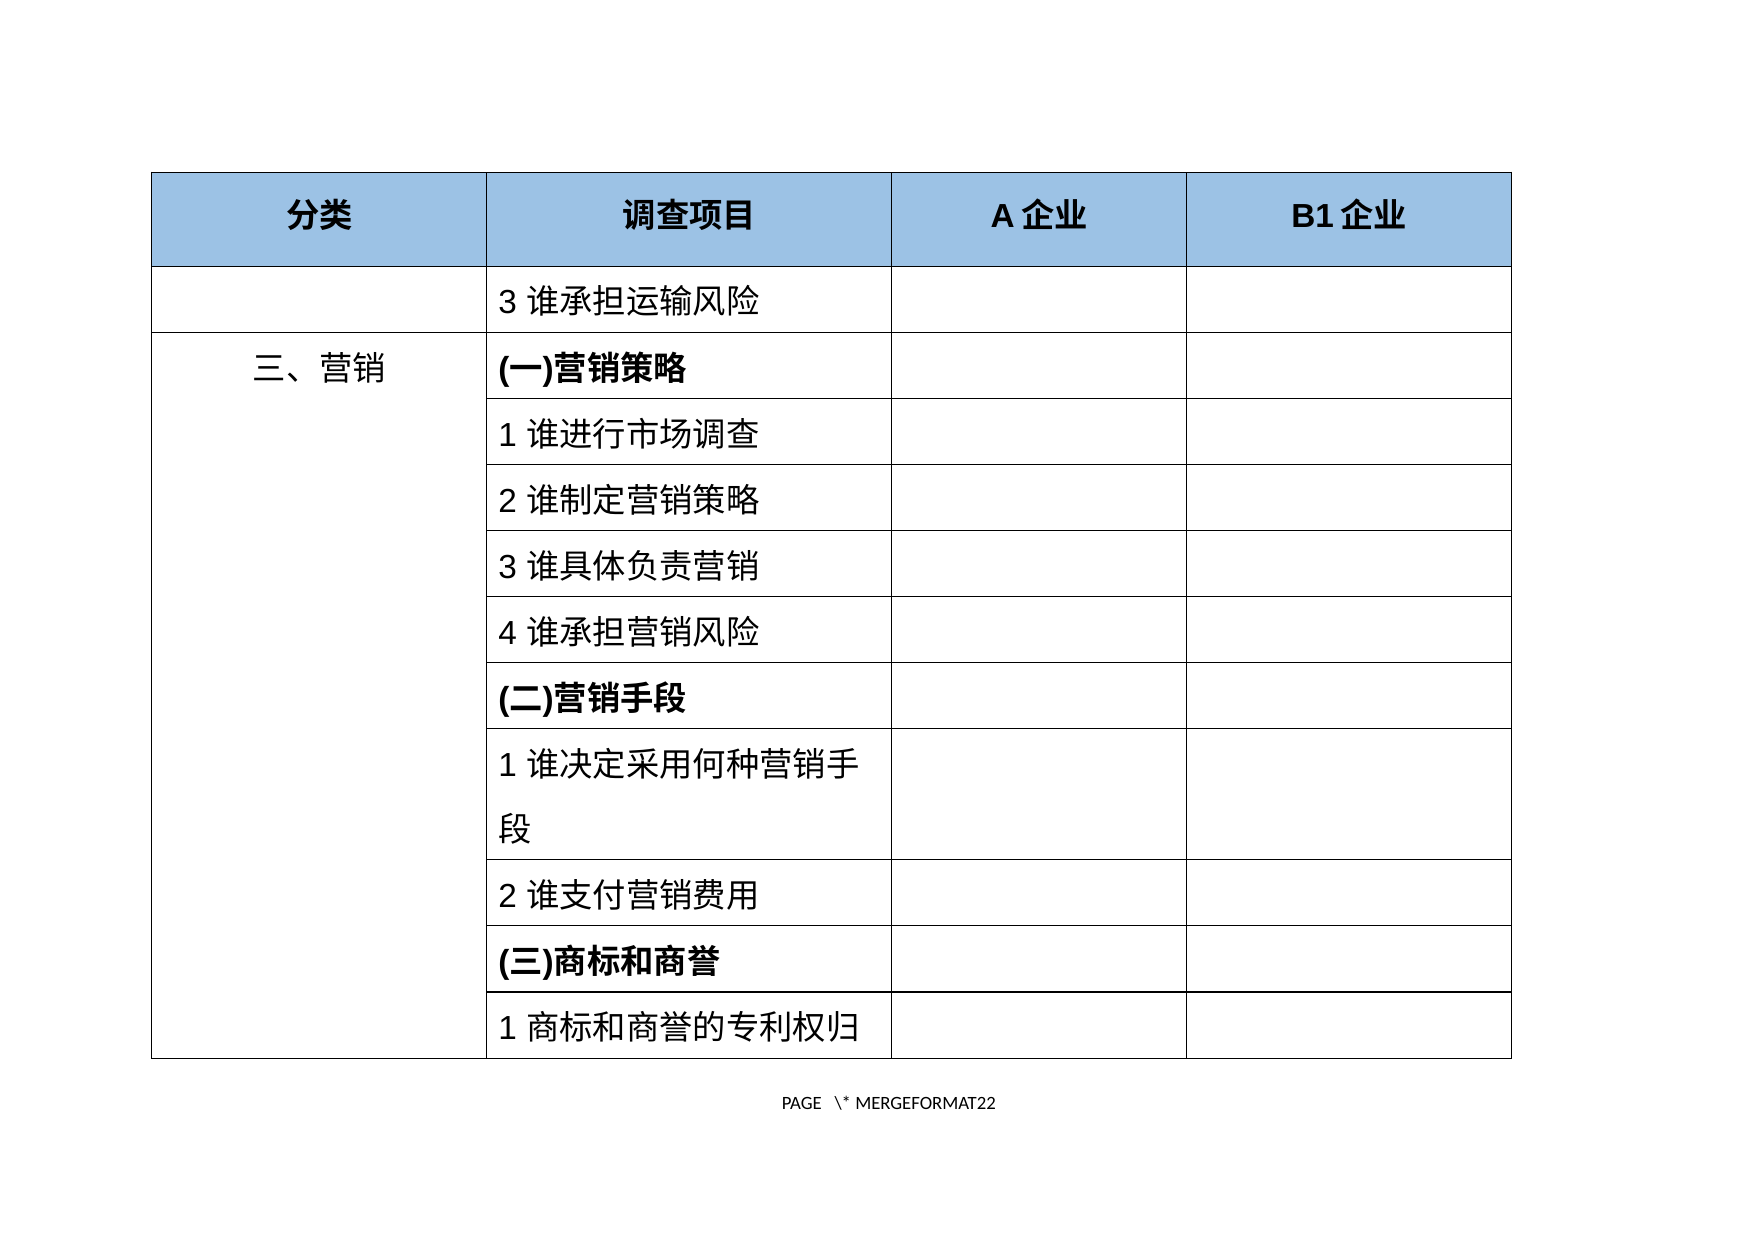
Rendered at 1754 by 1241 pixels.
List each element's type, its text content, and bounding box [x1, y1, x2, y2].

table_cell [892, 267, 1186, 332]
table_cell 3 谁承担运输风险 [487, 267, 891, 332]
table_header 分类 [152, 173, 486, 266]
table_cell [1187, 597, 1511, 662]
table_cell [892, 333, 1186, 398]
table_cell (一)营销策略 [487, 333, 891, 398]
table_header 调查项目 [487, 173, 891, 266]
table_cell [1187, 993, 1511, 1057]
table_cell 1 谁决定采用何种营销手段 [487, 729, 891, 859]
table_cell 4 谁承担营销风险 [487, 597, 891, 662]
table_cell [892, 465, 1186, 530]
table_cell (二)营销手段 [487, 663, 891, 728]
table_cell [892, 531, 1186, 596]
table_cell [1187, 267, 1511, 332]
table_cell 2 谁支付营销费用 [487, 860, 891, 925]
table_cell [1187, 860, 1511, 925]
table_cell [1187, 729, 1511, 859]
table_cell [892, 860, 1186, 925]
table_cell [1187, 465, 1511, 530]
table_cell [892, 597, 1186, 662]
table_cell 1 商标和商誉的专利权归谁 [487, 993, 891, 1057]
table_cell [1187, 663, 1511, 728]
table_cell [892, 729, 1186, 859]
table_cell 3 谁具体负责营销 [487, 531, 891, 596]
table_cell 1 谁进行市场调查 [487, 399, 891, 464]
table_cell [892, 399, 1186, 464]
table_cell [1187, 531, 1511, 596]
table_cell [1187, 926, 1511, 991]
table_cell 2 谁制定营销策略 [487, 465, 891, 530]
table_header B1企业 [1187, 173, 1511, 266]
table_cell 三、营销 [152, 333, 486, 1057]
table_cell [892, 663, 1186, 728]
table_cell [892, 993, 1186, 1057]
table_cell [1187, 399, 1511, 464]
table_header A企业 [892, 173, 1186, 266]
table_cell [892, 926, 1186, 991]
table_cell [1187, 333, 1511, 398]
table_cell (三)商标和商誉 [487, 926, 891, 991]
